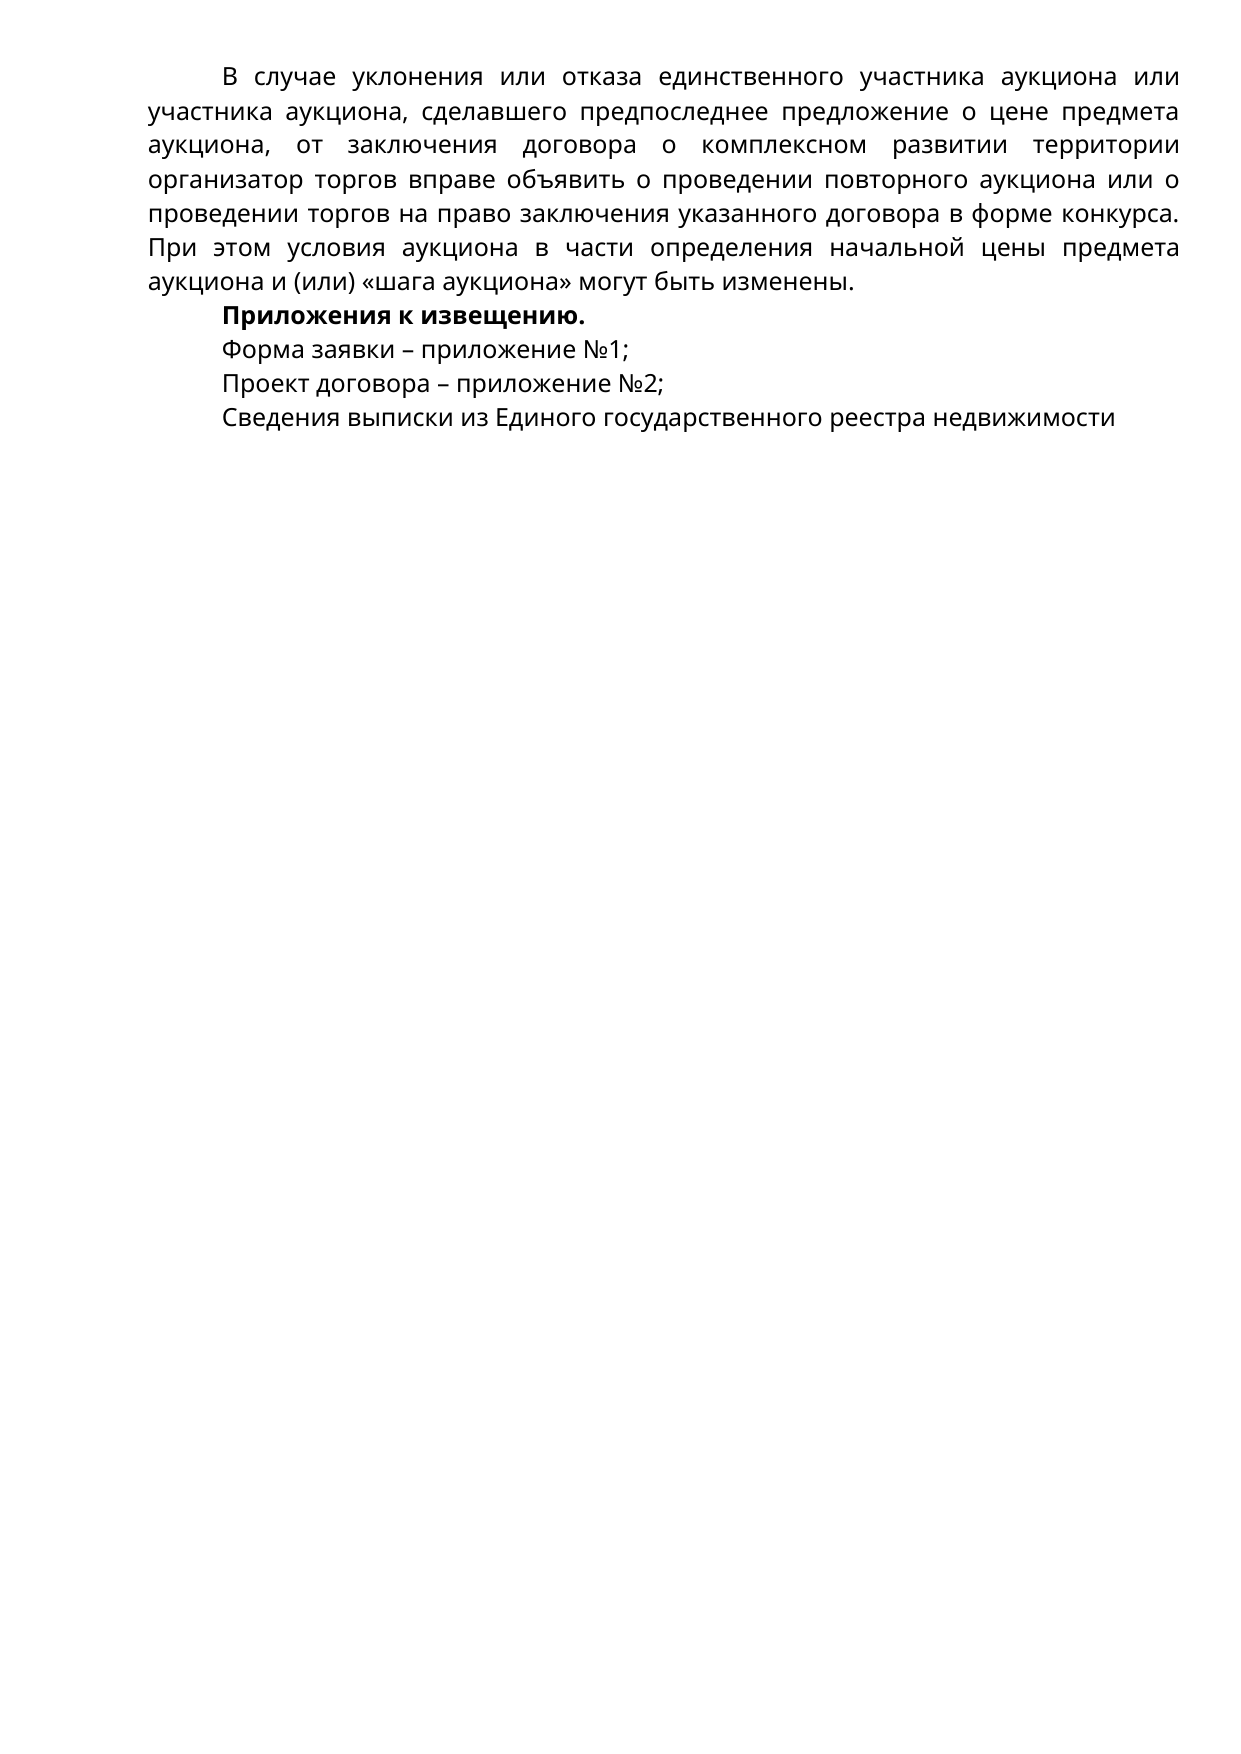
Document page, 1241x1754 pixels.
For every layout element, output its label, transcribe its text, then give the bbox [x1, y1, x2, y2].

text Форма заявки – приложение №1; [148, 332, 1181, 366]
text В случае уклонения или отказа единственного участника аукциона или участника аукциона, сделавшего предпоследнее предложение о цене предмета аукциона, от заключения договора о комплексном развитии территории организатор торгов вправе объявить о проведении повторного аукциона или о проведении торгов на право заключения указанного договора в форме конкурса. При этом условия аукциона в части определения начальной цены предмета аукциона и (или) «шага аукциона» могут быть изменены. [148, 59, 1181, 297]
text Сведения выписки из Единого государственного реестра недвижимости [154, 400, 1181, 434]
text Приложения к извещению. [148, 297, 1181, 332]
text Проект договора – приложение №2; [154, 366, 1181, 400]
